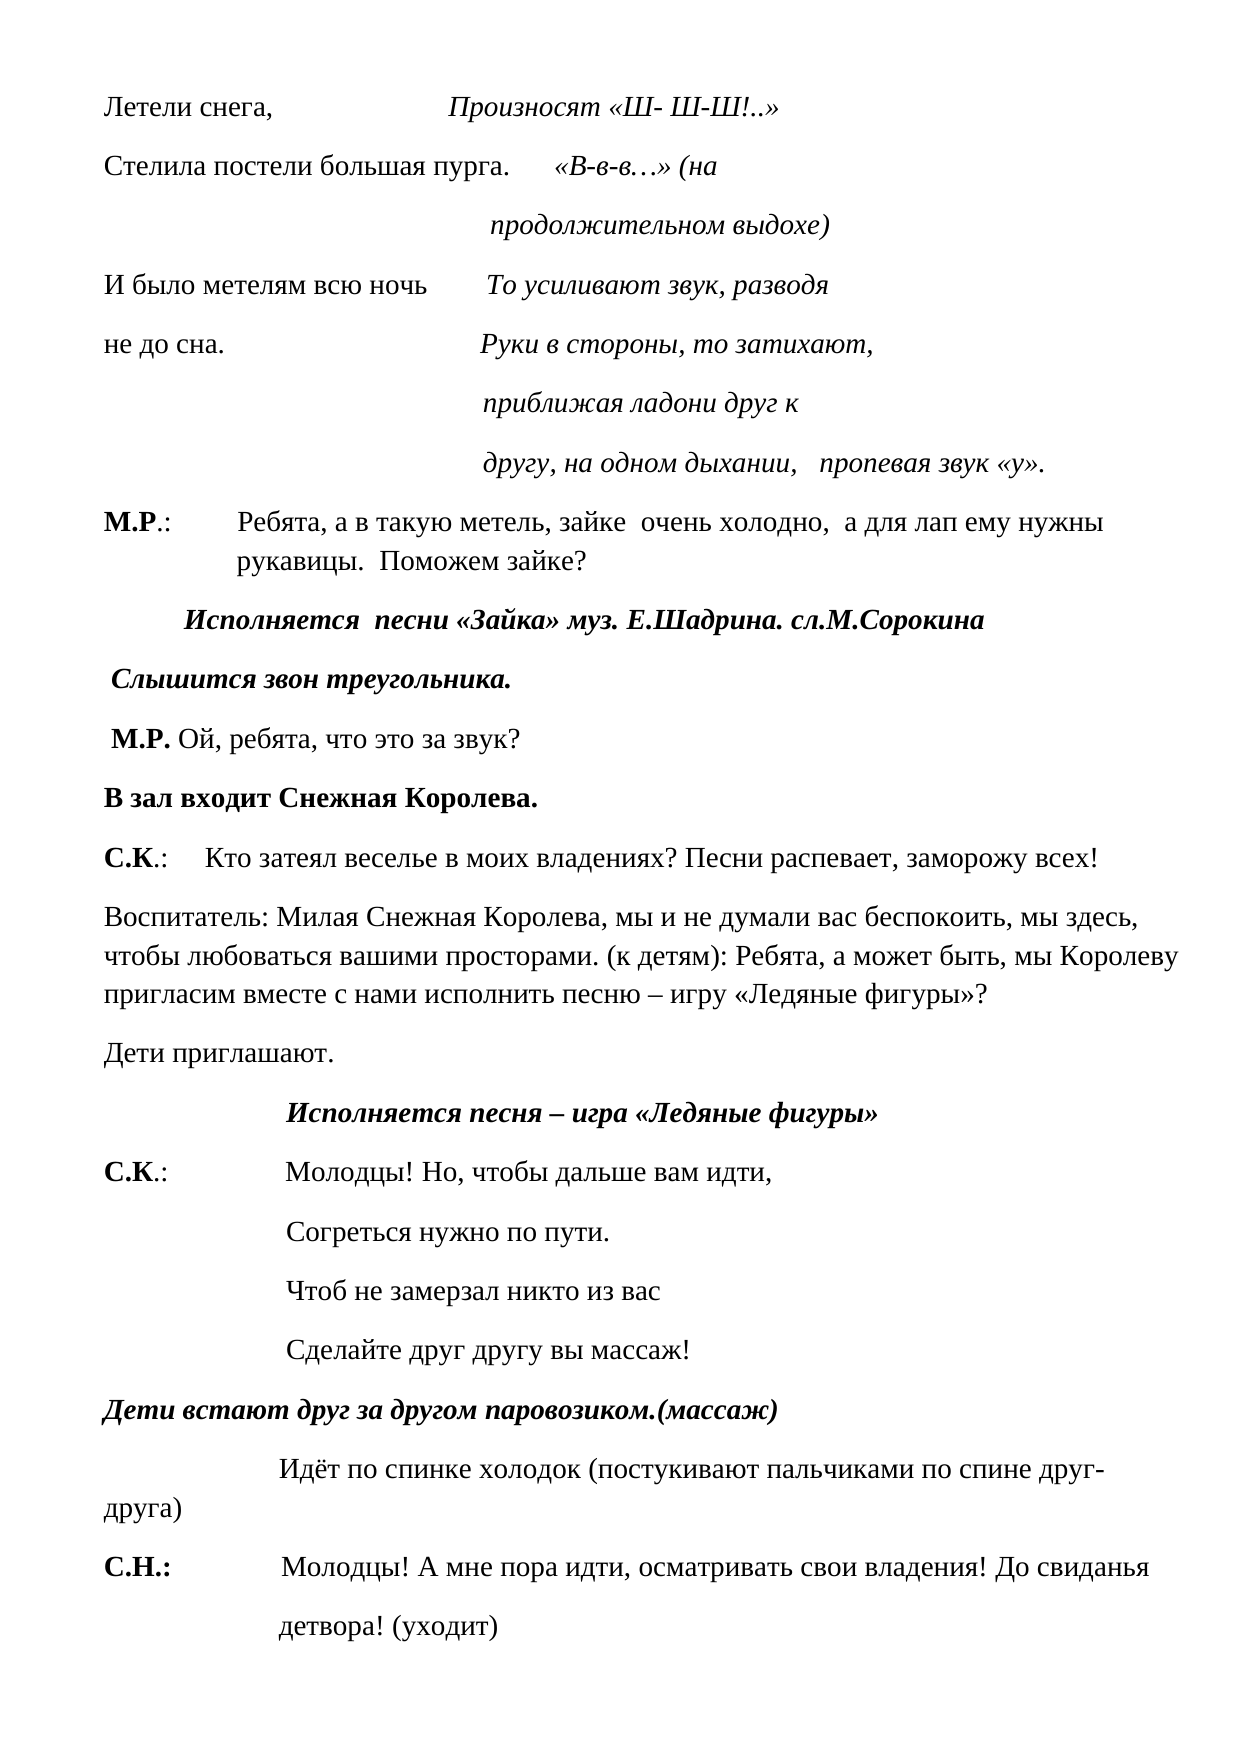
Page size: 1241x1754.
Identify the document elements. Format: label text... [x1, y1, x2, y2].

text С.К.: Молодцы! Но, чтобы дальше вам идти, [103, 1154, 1181, 1188]
text Стелила постели большая пурга. «В-в-в…» (на [103, 148, 1181, 182]
text Слышится звон треугольника. [103, 662, 1181, 695]
text С.К.: Кто затеял веселье в моих владениях? Песни распевает, заморожу всех! [103, 840, 1181, 873]
text другу, на одном дыхании, пропевая звук «у». [103, 445, 1181, 478]
text М.Р. Ой, ребята, что это за звук? [103, 721, 1181, 754]
text не до сна. Руки в стороны, то затихают, [103, 326, 1181, 360]
text приближая ладони друг к [103, 386, 1181, 419]
text В зал входит Снежная Королева. [103, 780, 1181, 814]
text Дети приглашают. [103, 1036, 1181, 1069]
text Летели снега, Произносят «Ш- Ш-Ш!..» [103, 89, 1181, 122]
text Исполняется песни «Зайка» муз. Е.Шадрина. сл.М.Сорокина [103, 602, 1181, 636]
text Сделайте друг другу вы массаж! [103, 1332, 1181, 1366]
text Дети встают друг за другом паровозиком.(массаж) [103, 1392, 1181, 1425]
text Исполняется песня – игра «Ледяные фигуры» [103, 1095, 1181, 1128]
text Согреться нужно по пути. [103, 1214, 1181, 1247]
text И было метелям всю ночь То усиливают звук, разводя [103, 267, 1181, 300]
text Воспитатель: Милая Снежная Королева, мы и не думали вас беспокоить, мы здесь, чтобы любоваться вашими просторами. (к детям): Ребята, а может быть, мы Королеву пригласим вместе с нами исполнить песню – игру «Ледяные фигуры»? [103, 899, 1181, 1010]
text продолжительном выдохе) [103, 207, 1181, 241]
text С.Н.: Молодцы! А мне пора идти, осматривать свои владения! До свиданья [103, 1549, 1181, 1583]
text М.Р.: Ребята, а в такую метель, зайке очень холодно, а для лап ему нужны рукавицы. Поможем зайке? [103, 504, 1181, 576]
text детвора! (уходит) [103, 1608, 1181, 1642]
text Чтоб не замерзал никто из вас [103, 1273, 1181, 1307]
text Идёт по спинке холодок (постукивают пальчиками по спине друг-друга) [103, 1451, 1181, 1523]
